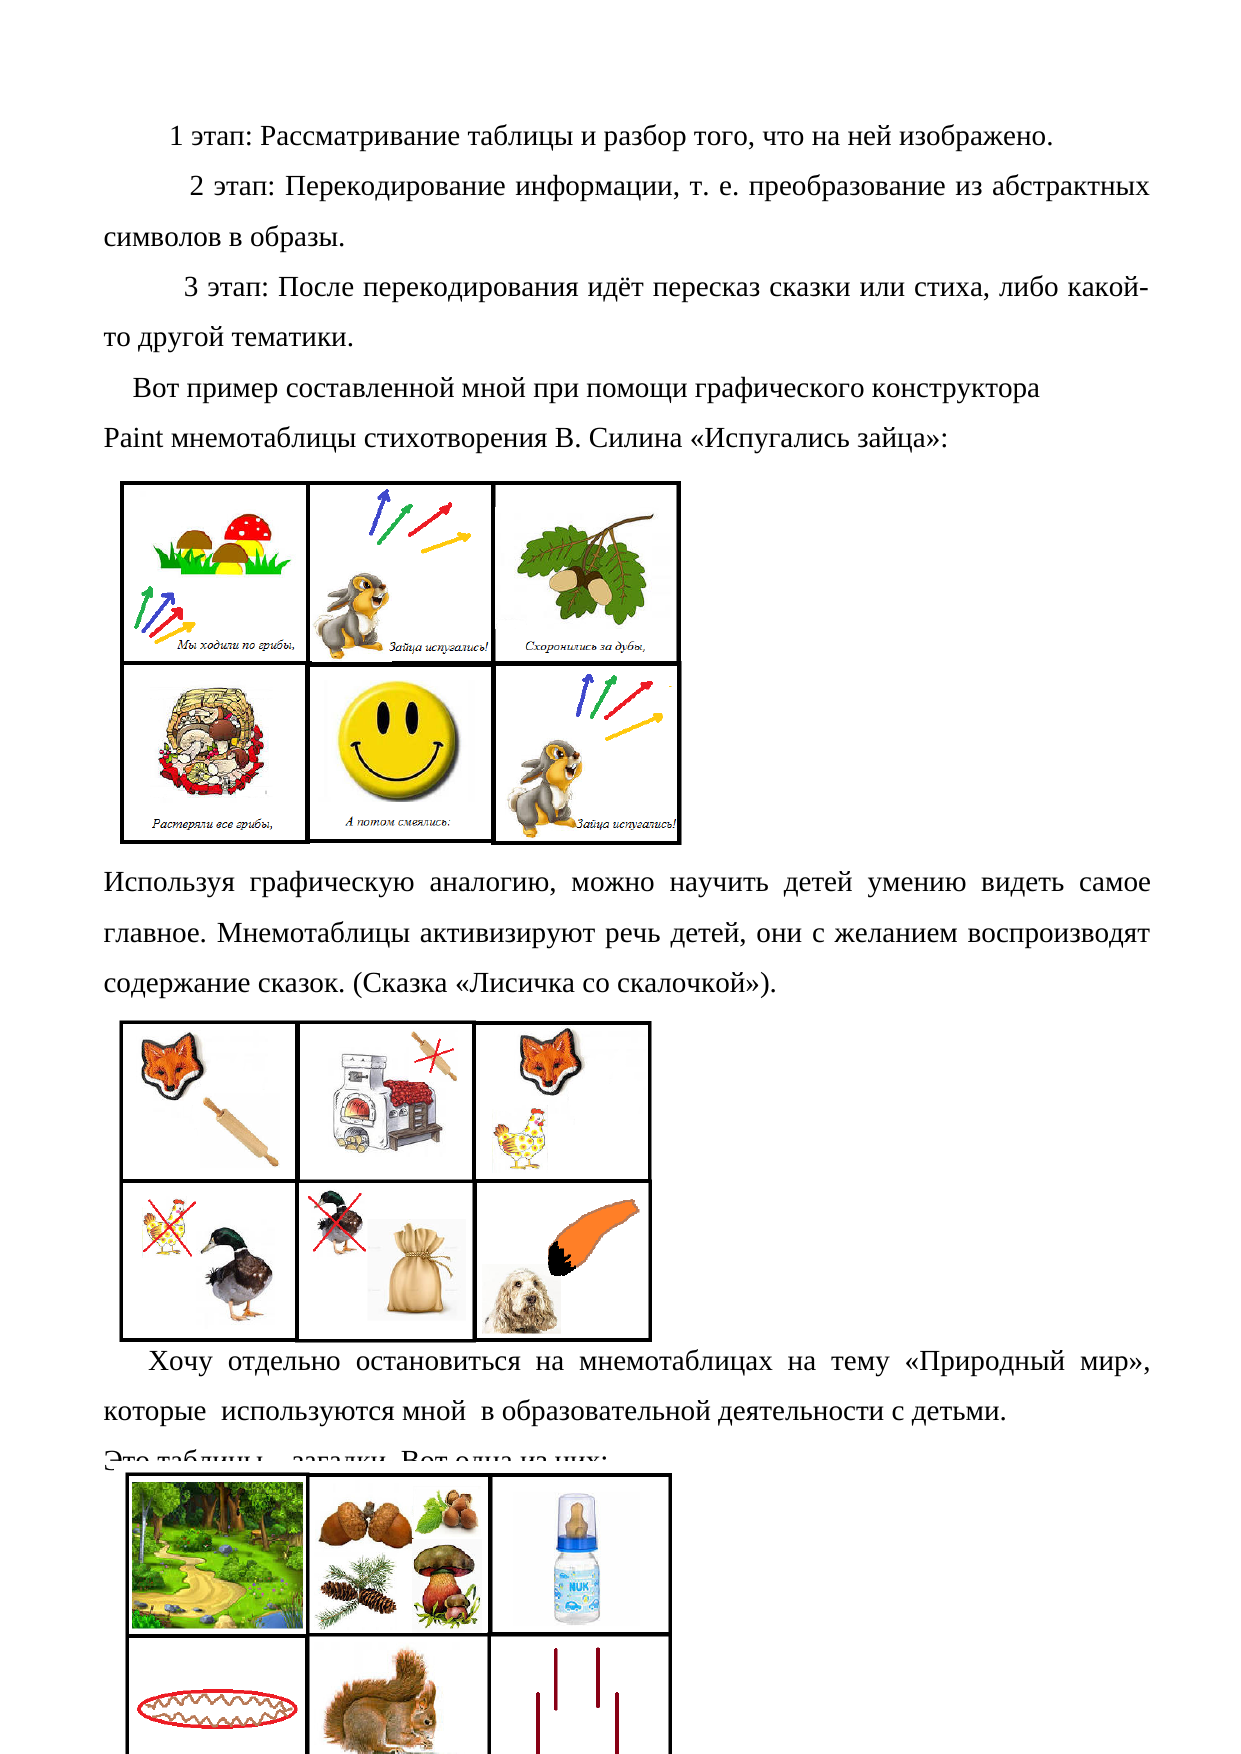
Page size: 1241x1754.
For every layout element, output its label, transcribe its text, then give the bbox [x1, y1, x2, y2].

text 2 этап: Перекодирование информации, т. е. преобразование из абстрактных символов в образы. [103, 168, 1152, 252]
picture [114, 1012, 655, 1343]
text Используя графическую аналогию, можно научить детей умению видеть самое главное. Мнемотаблицы активизируют речь детей, они с желанием воспроизводят содержание сказок. (Сказка «Лисичка со скалочкой»). [103, 864, 1152, 999]
text Вот пример составленной мной при помощи графического конструктора [103, 370, 1152, 403]
picture [114, 1461, 675, 1754]
text Это таблицы – загадки. Вот одна из них: [103, 1443, 1152, 1477]
text Paint мнемотаблицы стихотворения В. Силина «Испугались зайца»: [103, 420, 1152, 453]
text 3 этап: После перекодирования идёт пересказ сказки или стиха, либо какой- то другой тематики. [103, 269, 1152, 353]
picture [114, 470, 686, 847]
text Хочу отдельно остановиться на мнемотаблицах на тему «Природный мир», которые используются мной в образовательной деятельности с детьми. [103, 1343, 1152, 1426]
text 1 этап: Рассматривание таблицы и разбор того, что на ней изображено. [103, 118, 1152, 152]
